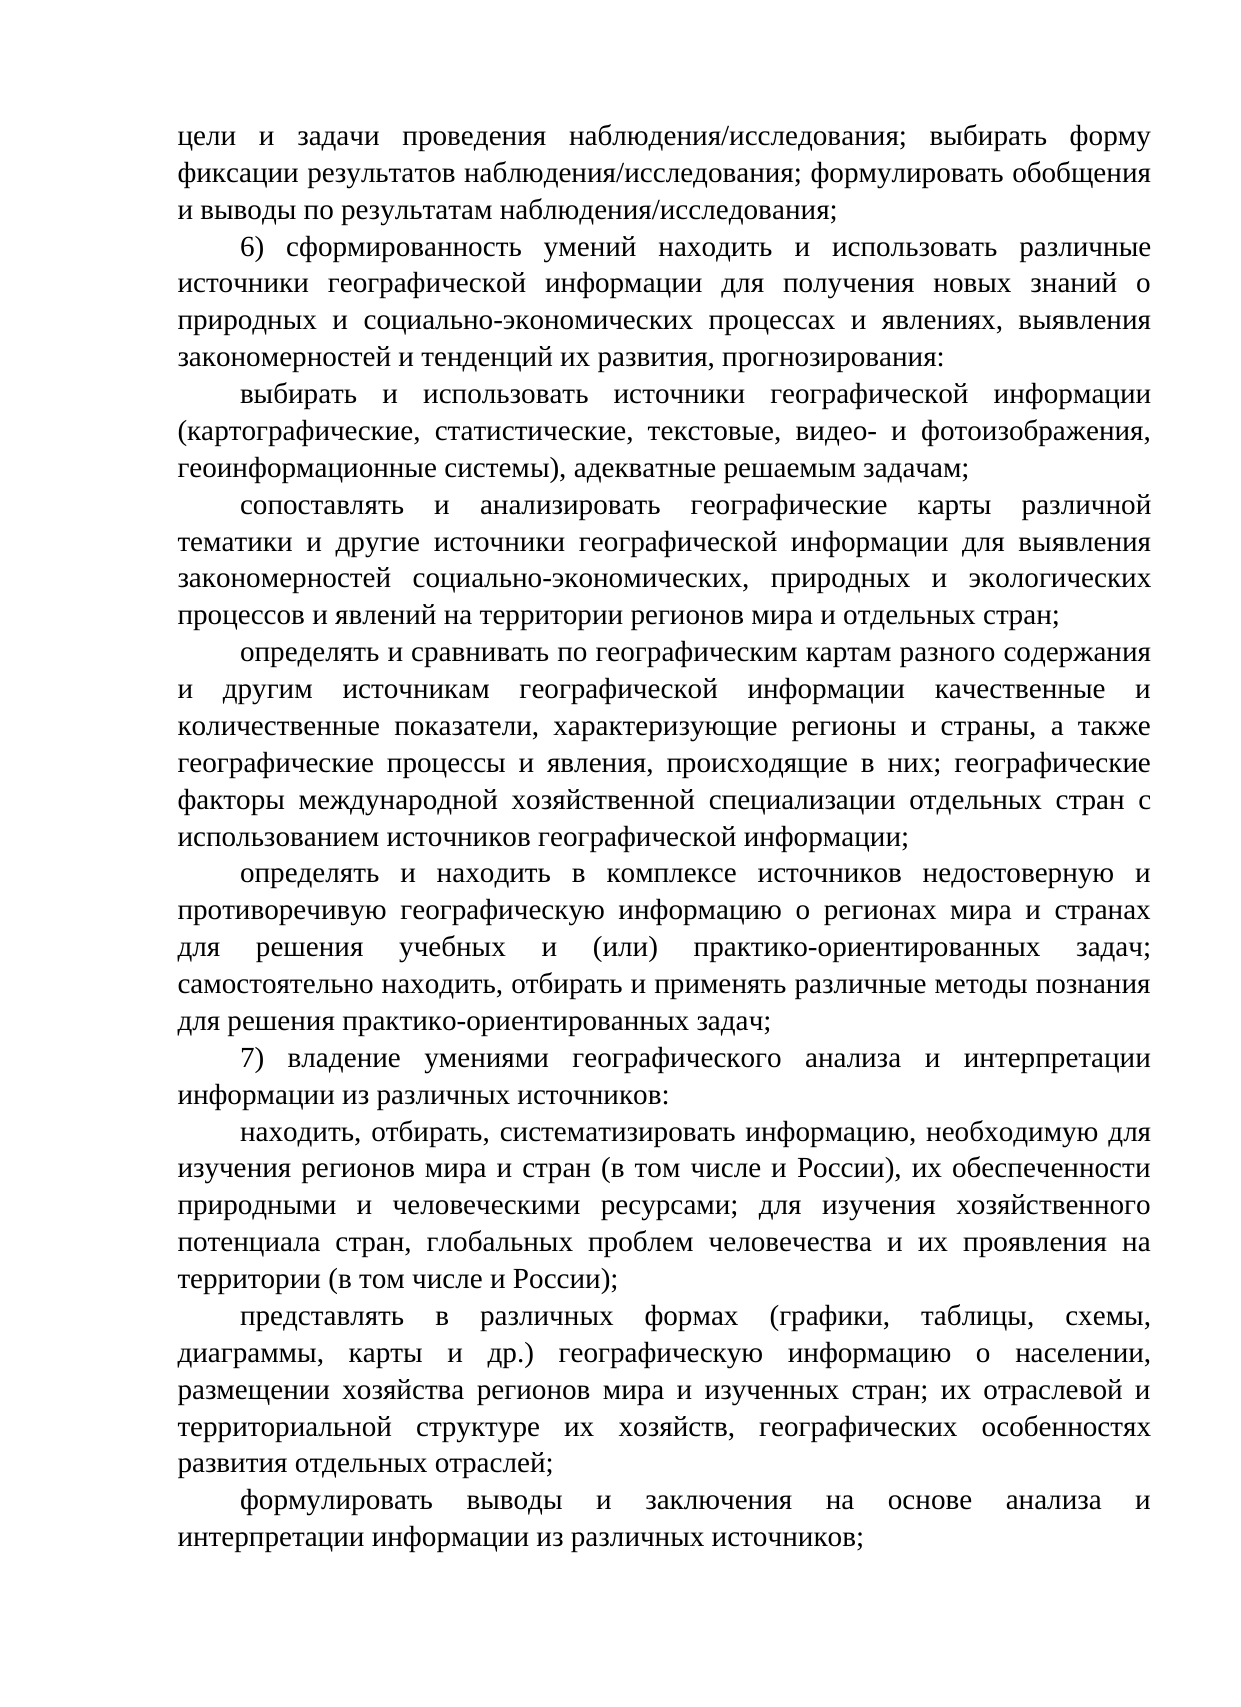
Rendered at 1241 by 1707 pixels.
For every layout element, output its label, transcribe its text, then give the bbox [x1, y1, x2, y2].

text формулировать выводы и заключения на основе анализа и интерпретации информации из различных источников; [177, 1482, 1152, 1553]
text 6) сформированность умений находить и использовать различные источники географической информации для получения новых знаний о природных и социально-экономических процессах и явлениях, выявления закономерностей и тенденций их развития, прогнозирования: [177, 229, 1152, 373]
text определять и находить в комплексе источников недостоверную и противоречивую географическую информацию о регионах мира и странах для решения учебных и (или) практико-ориентированных задач; самостоятельно находить, отбирать и применять различные методы познания для решения практико-ориентированных задач; [177, 856, 1152, 1037]
text определять и сравнивать по географическим картам разного содержания и другим источникам географической информации качественные и количественные показатели, характеризующие регионы и страны, а также географические процессы и явления, происходящие в них; географические факторы международной хозяйственной специализации отдельных стран с использованием источников географической информации; [177, 634, 1152, 852]
text 7) владение умениями географического анализа и интерпретации информации из различных источников: [177, 1040, 1152, 1110]
text представлять в различных формах (графики, таблицы, схемы, диаграммы, карты и др.) географическую информацию о населении, размещении хозяйства регионов мира и изученных стран; их отраслевой и территориальной структуре их хозяйств, географических особенностях развития отдельных отраслей; [177, 1298, 1152, 1479]
text выбирать и использовать источники географической информации (картографические, статистические, текстовые, видео- и фотоизображения, геоинформационные системы), адекватные решаемым задачам; [177, 376, 1152, 483]
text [177, 118, 1152, 225]
text сопоставлять и анализировать географические карты различной тематики и другие источники географической информации для выявления закономерностей социально-экономических, природных и экологических процессов и явлений на территории регионов мира и отдельных стран; [177, 487, 1152, 631]
text находить, отбирать, систематизировать информацию, необходимую для изучения регионов мира и стран (в том числе и России), их обеспеченности природными и человеческими ресурсами; для изучения хозяйственного потенциала стран, глобальных проблем человечества и их проявления на территории (в том числе и России); [177, 1114, 1152, 1295]
